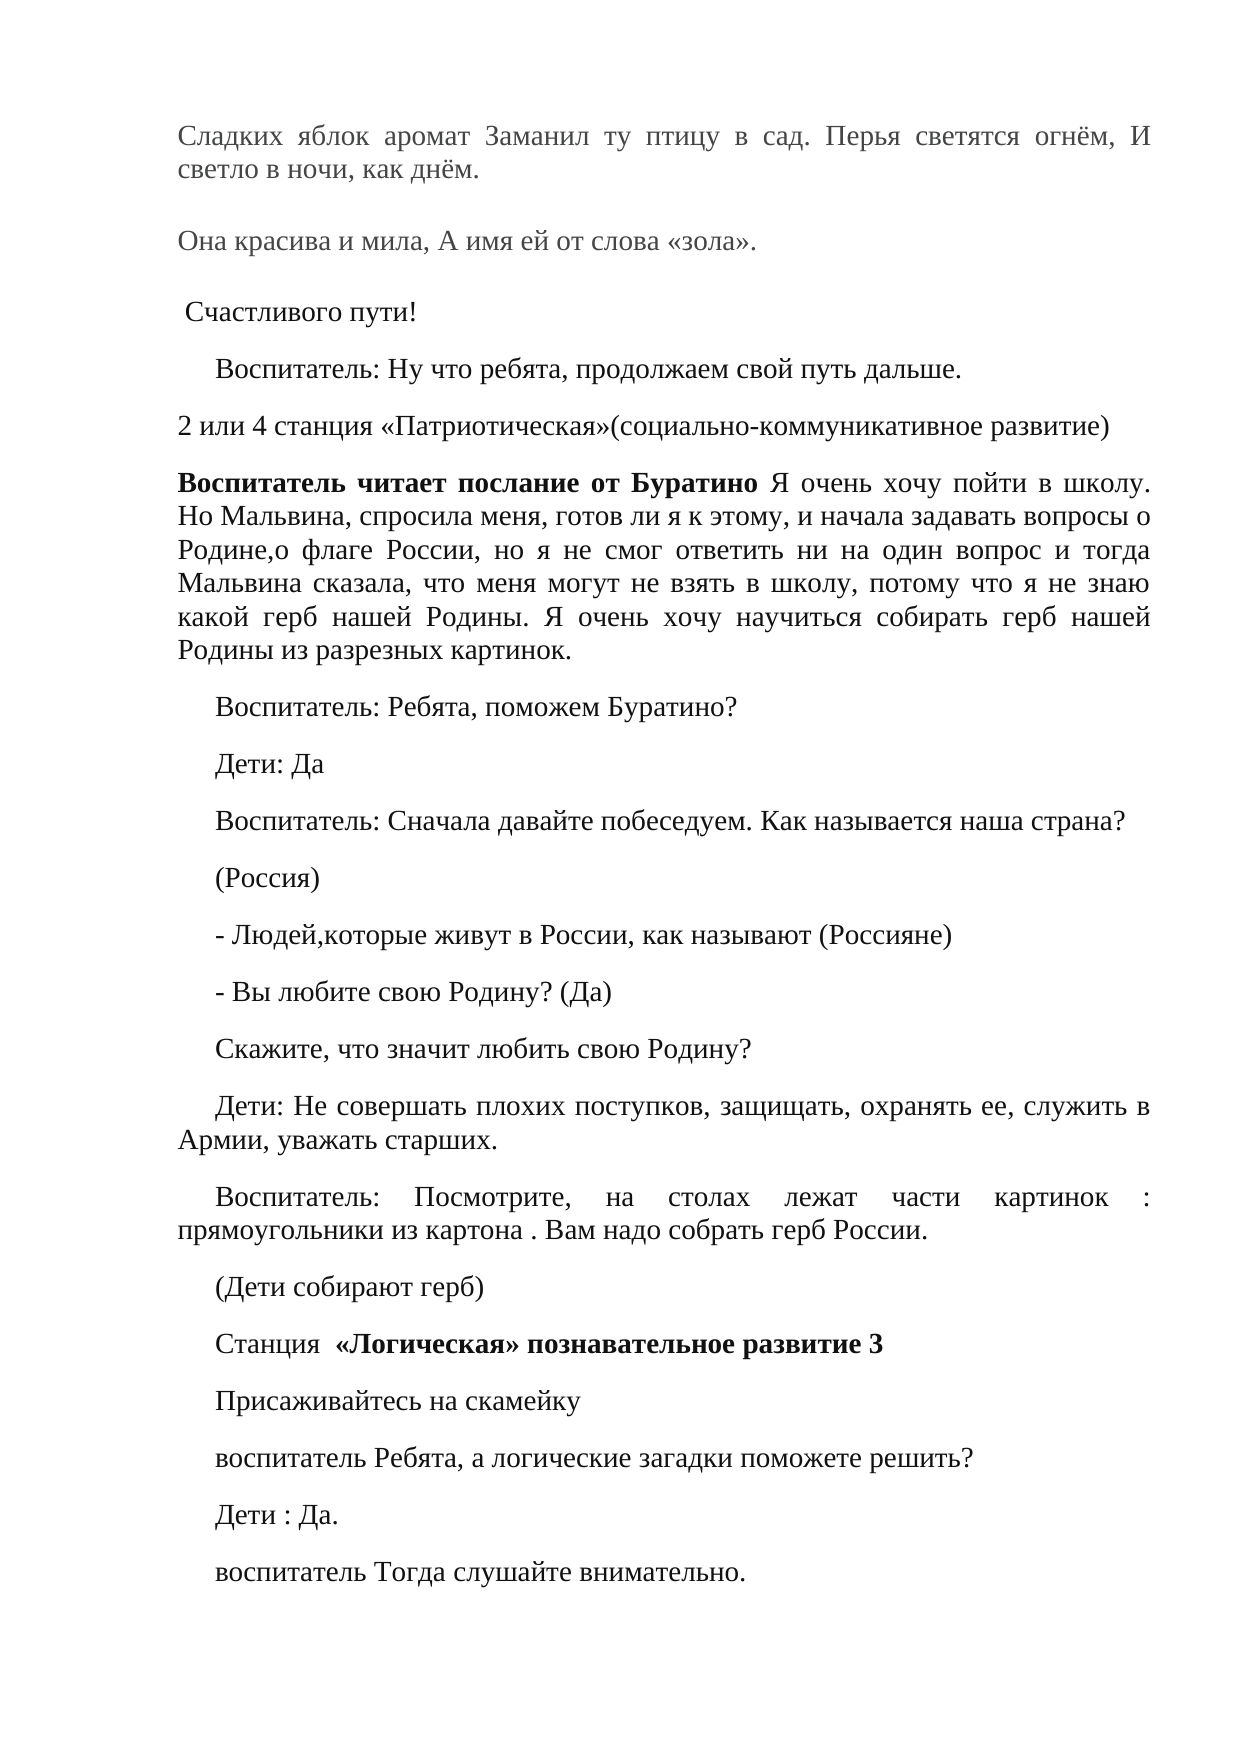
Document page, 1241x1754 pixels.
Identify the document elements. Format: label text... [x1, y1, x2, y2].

text - Вы любите свою Родину? (Да) [177, 974, 1152, 1008]
text - Людей,которые живут в России, как называют (Россияне) [177, 917, 1152, 951]
text (Дети собирают герб) [177, 1269, 1152, 1303]
text воспитатель Тогда слушайте внимательно. [177, 1554, 1152, 1588]
text Воспитатель: Ребята, поможем Буратино? [177, 689, 1152, 723]
text Скажите, что значит любить свою Родину? [177, 1031, 1152, 1065]
text Она красива и мила, А имя ей от слова «зола». [177, 223, 1152, 256]
text Воспитатель: Посмотрите, на столах лежат части картинок : прямоугольники из картона . Вам надо собрать герб России. [177, 1179, 1152, 1246]
text Сладких яблок аромат Заманил ту птицу в сад. Перья светятся огнём, И светло в ночи, как днём. [177, 118, 1152, 185]
text (Россия) [177, 860, 1152, 894]
text Станция «Логическая» познавательное развитие 3 [177, 1326, 1152, 1360]
text воспитатель Ребята, а логические загадки поможете решить? [177, 1440, 1152, 1474]
text Воспитатель: Ну что ребята, продолжаем свой путь дальше. [177, 351, 1152, 384]
text Дети: Да [177, 746, 1152, 780]
text Дети: Не совершать плохих поступков, защищать, охранять ее, служить в Армии, уважать старших. [177, 1088, 1152, 1155]
text Дети : Да. [177, 1497, 1152, 1531]
text Присаживайтесь на скамейку [177, 1383, 1152, 1417]
text Счастливого пути! [177, 294, 1152, 327]
text Воспитатель читает послание от Буратино Я очень хочу пойти в школу. Но Мальвина, спросила меня, готов ли я к этому, и начала задавать вопросы о Родине,о флаге России, но я не смог ответить ни на один вопрос и тогда Мальвина сказала, что меня могут не взять в школу, потому что я не знаю какой герб нашей Родины. Я очень хочу научиться собирать герб нашей Родины из разрезных картинок. [177, 465, 1152, 666]
text Воспитатель: Сначала давайте побеседуем. Как называется наша страна? [177, 803, 1152, 837]
text 2 или 4 станция «Патриотическая»(социально-коммуникативное развитие) [177, 408, 1152, 441]
